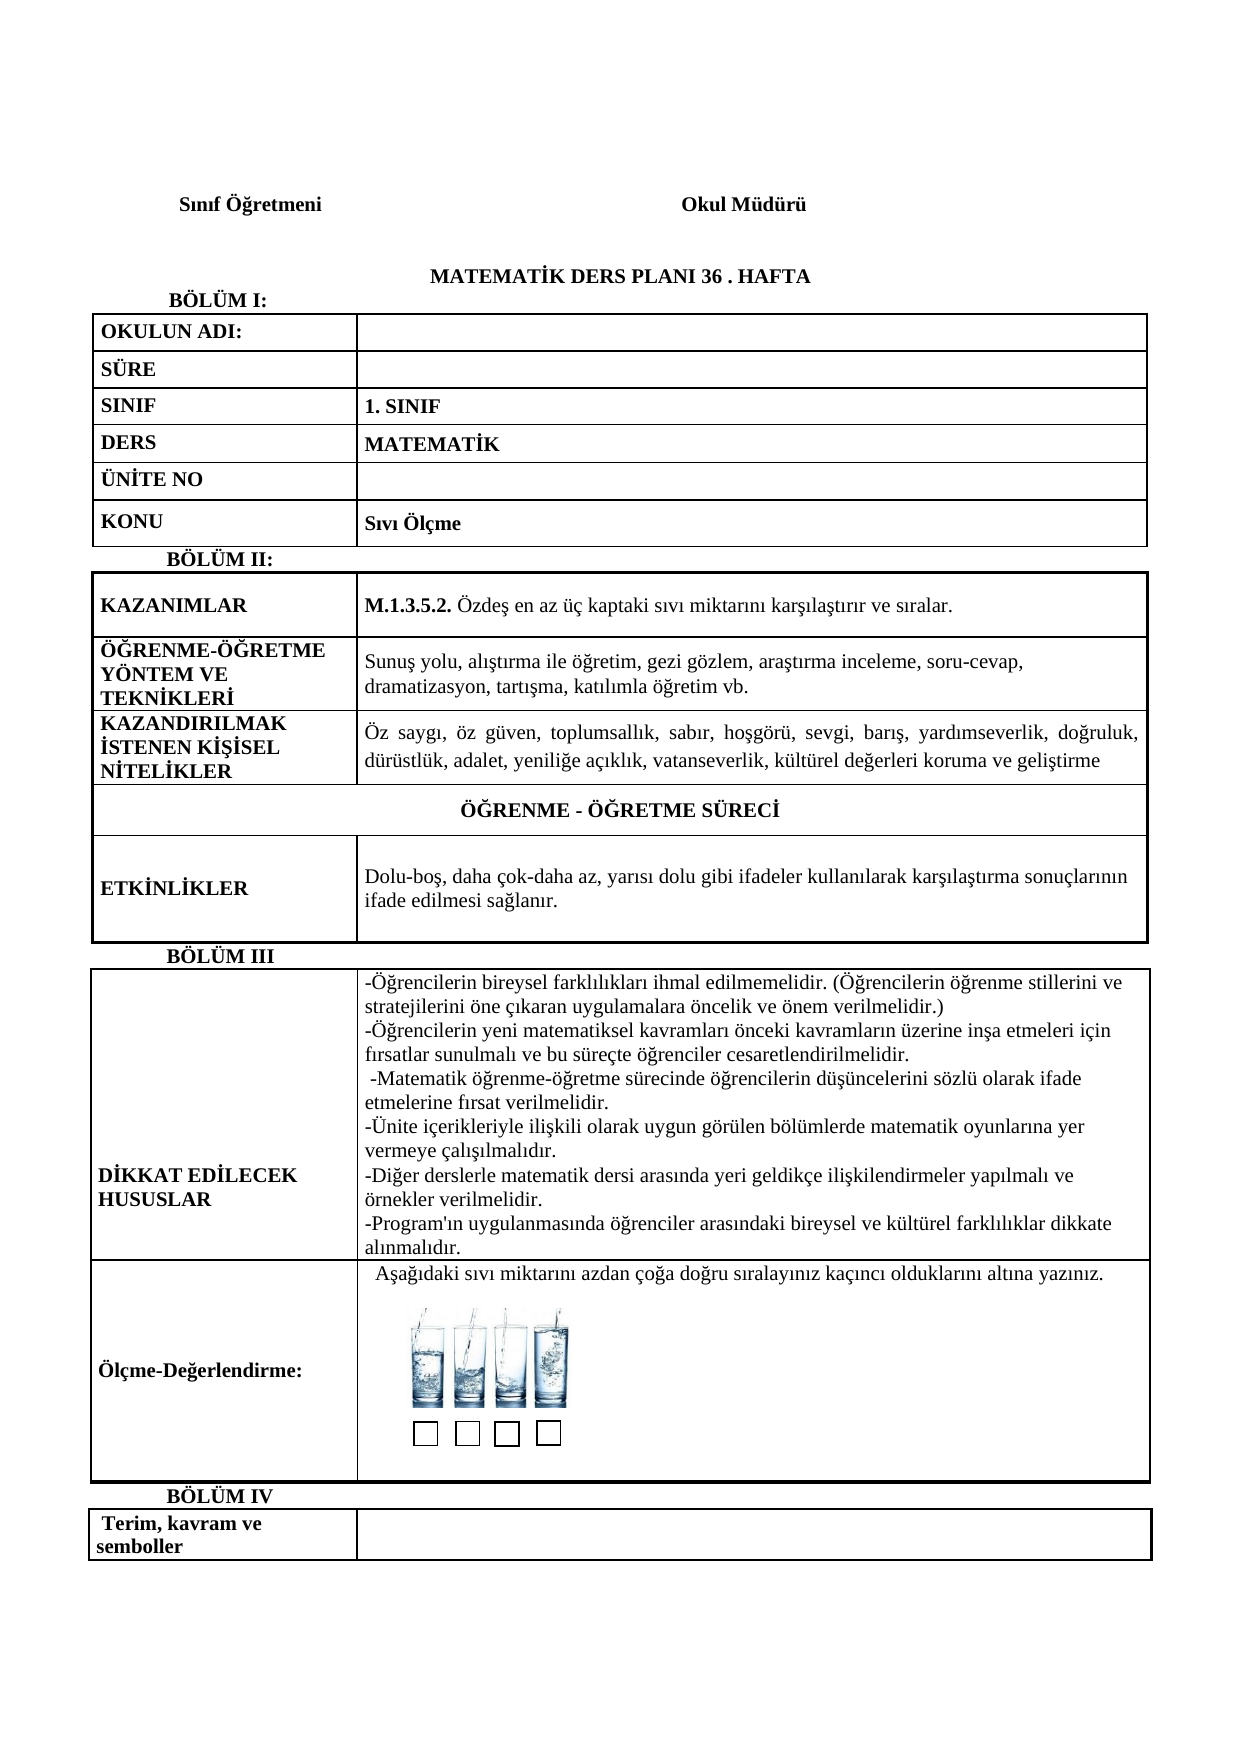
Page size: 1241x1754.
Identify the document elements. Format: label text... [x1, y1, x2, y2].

table_cell KAZANDIRILMAK İSTENEN KİŞİSEL NİTELİKLER [94, 711, 356, 783]
text Sınıf Öğretmeni Okul Müdürü [148, 192, 1093, 216]
subtitle BÖLÜM III [148, 944, 1093, 968]
table_cell [358, 352, 1146, 387]
table_cell Sıvı Ölçme [358, 501, 1146, 546]
table_cell Aşağıdaki sıvı miktarını azdan çoğa doğru sıralayınız kaçıncı olduklarını altına yazınız. [358, 1261, 1149, 1479]
table_cell Dolu-boş, daha çok-daha az, yarısı dolu gibi ifadeler kullanılarak karşılaştırma sonuçlarının ifade edilmesi sağlanır. [358, 836, 1146, 941]
text MATEMATİK DERS PLANI 36 . HAFTA [148, 264, 1093, 288]
table_header [358, 315, 1146, 350]
table_cell Ölçme-Değerlendirme: [92, 1261, 357, 1479]
table_cell Sunuş yolu, alıştırma ile öğretim, gezi gözlem, araştırma inceleme, soru-cevap, dramatizasyon, tartışma, katılımla öğretim vb. [358, 638, 1146, 710]
table_cell ÖĞRENME-ÖĞRETME YÖNTEM VE TEKNİKLERİ [94, 638, 356, 710]
text BÖLÜM I: [148, 288, 1093, 312]
table_cell ETKİNLİKLER [94, 836, 356, 941]
table_header Terim, kavram ve semboller [90, 1510, 356, 1558]
table_header DİKKAT EDİLECEK HUSUSLAR [92, 970, 357, 1259]
table_cell DERS [94, 425, 356, 462]
table_header OKULUN ADI: [94, 315, 356, 350]
table_cell SINIF [94, 389, 356, 424]
table_cell KONU [94, 501, 356, 546]
text BÖLÜM II: [148, 547, 1093, 571]
table_header KAZANIMLAR [94, 574, 356, 636]
table_cell SÜRE [94, 352, 356, 387]
subtitle BÖLÜM IV [148, 1484, 1093, 1508]
table_cell [358, 463, 1146, 499]
table_cell ÖĞRENME - ÖĞRETME SÜRECİ [94, 785, 1146, 834]
table_cell 1. SINIF [358, 389, 1146, 424]
table_header [358, 1510, 1150, 1558]
table_header M.1.3.5.2. Özdeş en az üç kaptaki sıvı miktarını karşılaştırır ve sıralar. [358, 574, 1146, 636]
table_cell ÜNİTE NO [94, 463, 356, 499]
picture [406, 1308, 572, 1408]
table_header -Öğrencilerin bireysel farklılıkları ihmal edilmemelidir. (Öğrencilerin öğrenme stillerini ve stratejilerini öne çıkaran uygulamalara öncelik ve önem verilmelidir.) -Öğrencilerin yeni matematiksel kavramları önceki kavramların üzerine inşa etmeleri için fırsatlar sunulmalı ve bu süreçte öğrenciler cesaretlendirilmelidir. -Matematik öğrenme-öğretme sürecinde öğrencilerin düşüncelerini sözlü olarak ifade etmelerine fırsat verilmelidir. -Ünite içerikleriyle ilişkili olarak uygun görülen bölümlerde matematik oyunlarına yer vermeye çalışılmalıdır. -Diğer derslerle matematik dersi arasında yeri geldikçe ilişkilendirmeler yapılmalı ve örnekler verilmelidir. -Program'ın uygulanmasında öğrenciler arasındaki bireysel ve kültürel farklılıklar dikkate alınmalıdır. [358, 970, 1149, 1259]
table_cell Öz saygı, öz güven, toplumsallık, sabır, hoşgörü, sevgi, barış, yardımseverlik, doğruluk, dürüstlük, adalet, yeniliğe açıklık, vatanseverlik, kültürel değerleri koruma ve geliştirme [358, 711, 1146, 783]
table_cell MATEMATİK [358, 425, 1146, 462]
